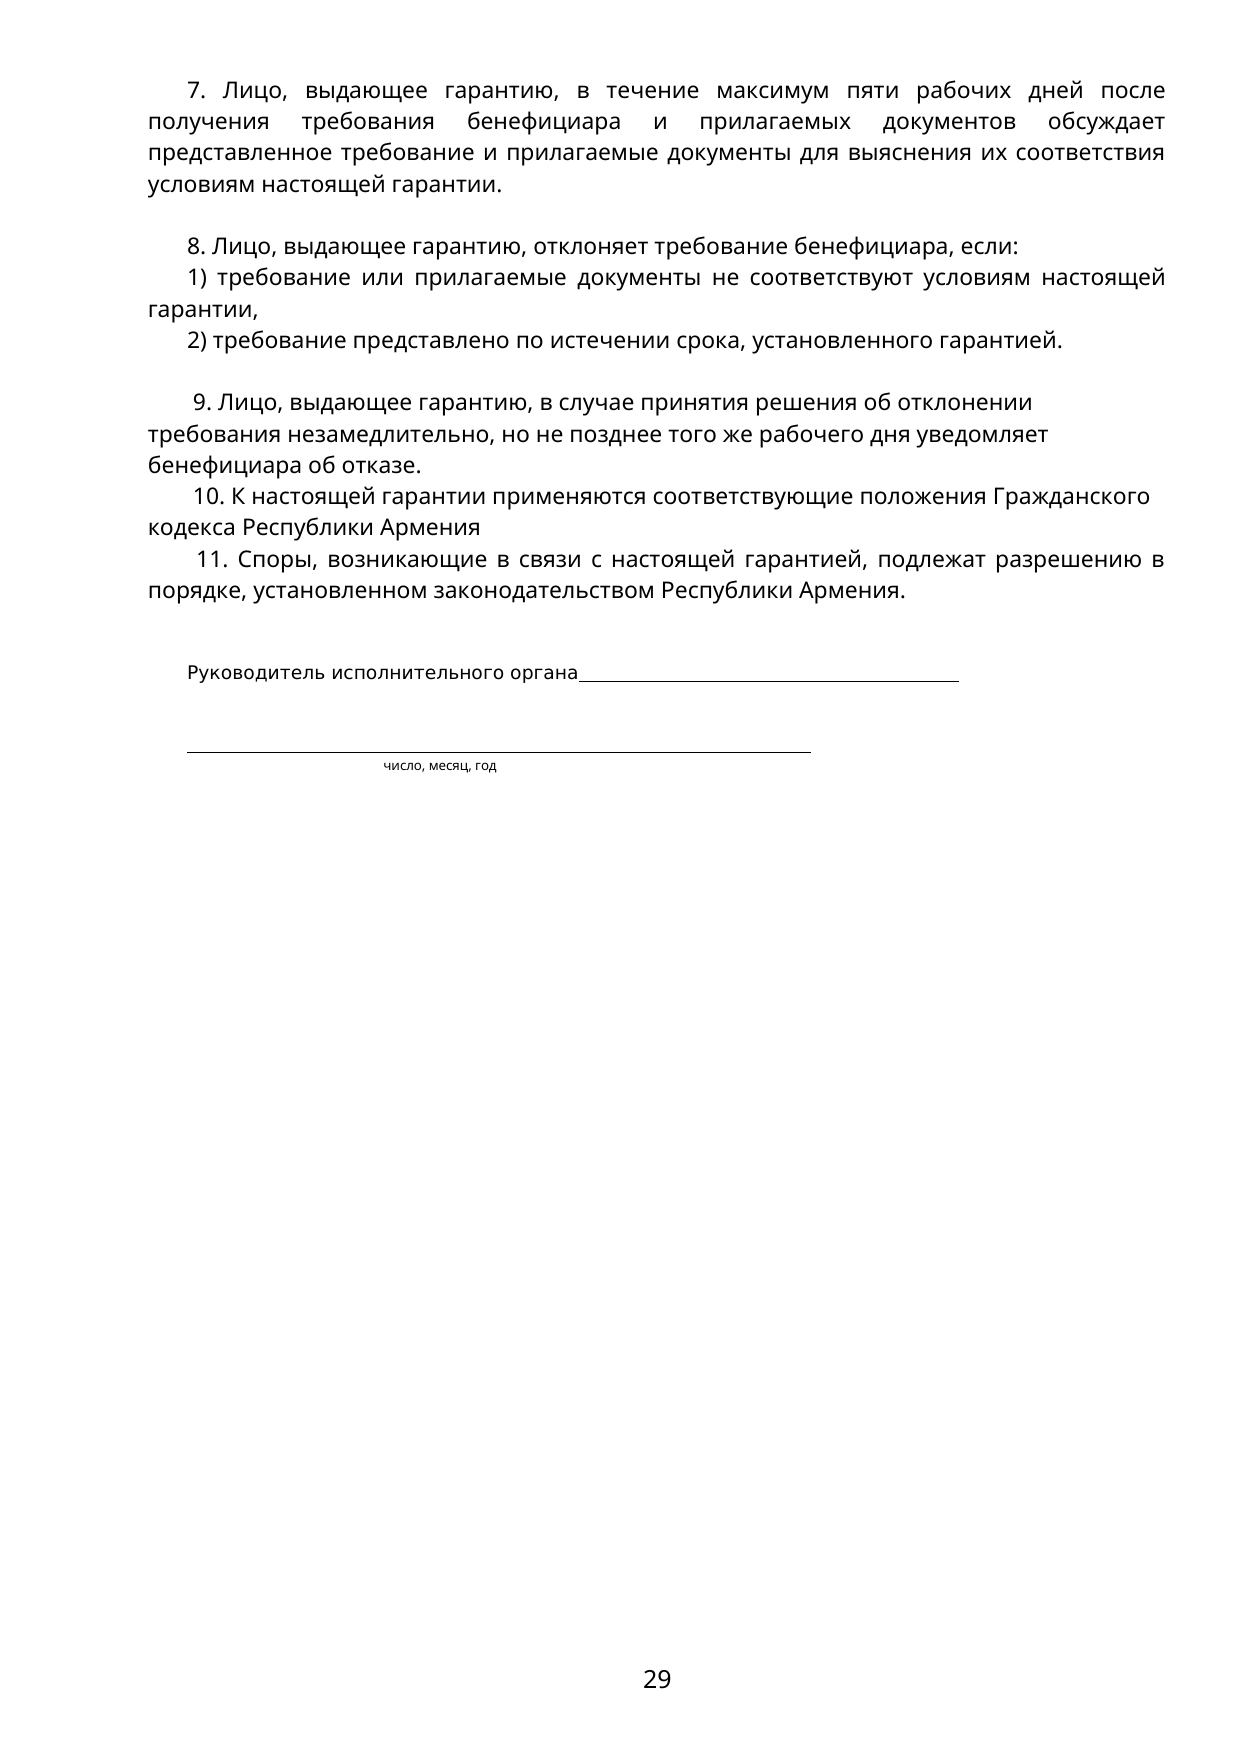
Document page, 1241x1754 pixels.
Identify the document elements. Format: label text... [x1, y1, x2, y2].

text 11. Споры, возникающие в связи с настоящей гарантией, подлежат разрешению в порядке, установленном законодательством Республики Армения. [148, 543, 1166, 605]
text 9. Лицо, выдающее гарантию, в случае принятия решения об отклонении требования незамедлительно, но не позднее того же рабочего дня уведомляет бенефициара об отказе. [148, 386, 1166, 480]
text 7. Лицо, выдающее гарантию, в течение максимум пяти рабочих дней после получения требования бенефициара и прилагаемых документов обсуждает представленное требование и прилагаемые документы для выяснения их соответствия условиям настоящей гарантии. [148, 74, 1166, 199]
text число, месяц, год [148, 756, 1166, 787]
text 1) требование или прилагаемые документы не соответствуют условиям настоящей гарантии, [148, 261, 1166, 324]
text 2) требование представлено по истечении срока, установленного гарантией. [148, 324, 1166, 355]
text 10. К настоящей гарантии применяются соответствующие положения Гражданского кодекса Республики Армения [148, 480, 1166, 543]
text 8. Лицо, выдающее гарантию, отклоняет требование бенефициара, если: [148, 230, 1166, 261]
text Руководитель исполнительного органа [148, 662, 1166, 684]
